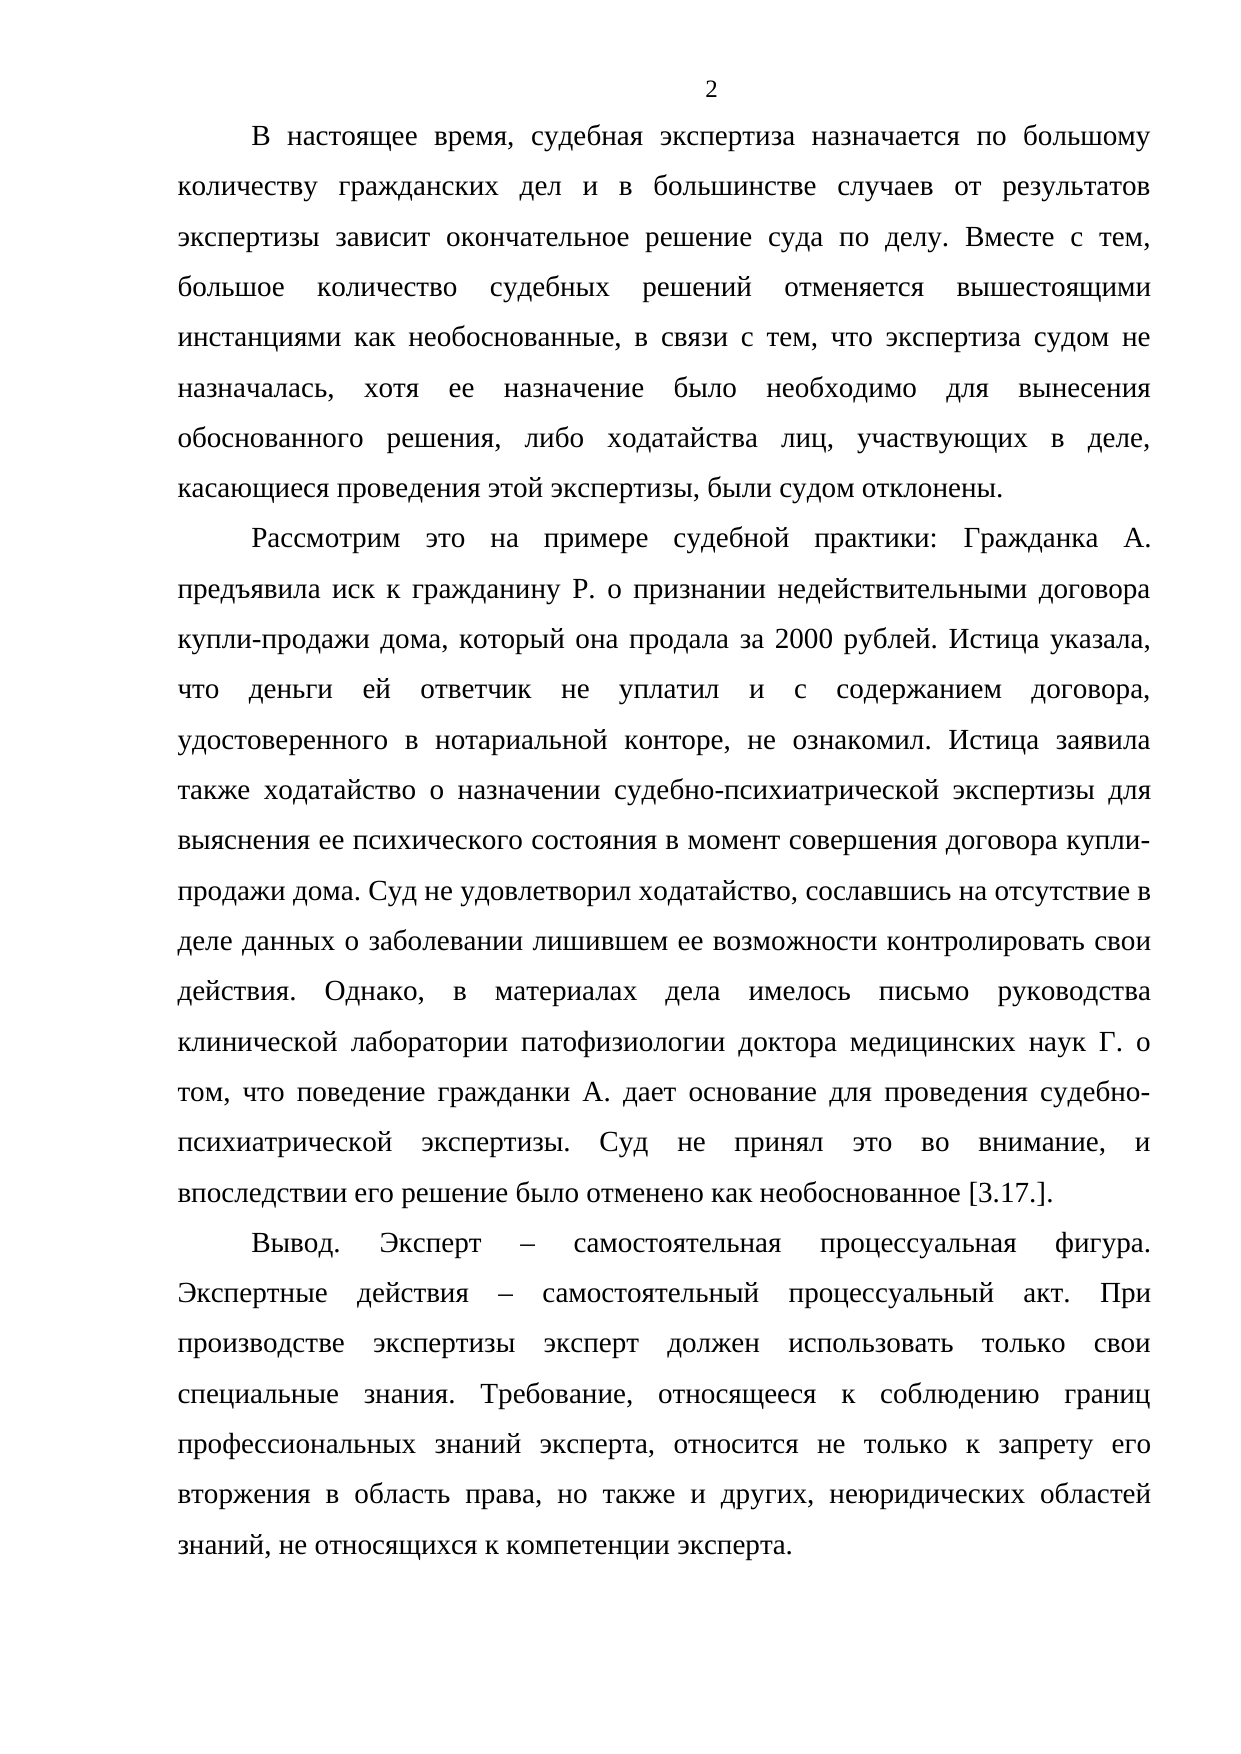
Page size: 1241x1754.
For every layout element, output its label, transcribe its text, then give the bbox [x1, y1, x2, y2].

text В настоящее время, судебная экспертиза назначается по большому количеству гражданских дел и в большинстве случаев от результатов экспертизы зависит окончательное решение суда по делу. Вместе с тем, большое количество судебных решений отменяется вышестоящими инстанциями как необоснованные, в связи с тем, что экспертиза судом не назначалась, хотя ее назначение было необходимо для вынесения обоснованного решения, либо ходатайства лиц, участвующих в деле, касающиеся проведения этой экспертизы, были судом отклонены. [177, 118, 1152, 504]
text Вывод. Эксперт – самостоятельная процессуальная фигура. Экспертные действия – самостоятельный процессуальный акт. При производстве экспертизы эксперт должен использовать только свои специальные знания. Требование, относящееся к соблюдению границ профессиональных знаний эксперта, относится не только к запрету его вторжения в область права, но также и других, неюридических областей знаний, не относящихся к компетенции эксперта. [177, 1225, 1152, 1560]
text Рассмотрим это на примере судебной практики: Гражданка А. предъявила иск к гражданину Р. о признании недействительными договора купли-продажи дома, который она продала за 2000 рублей. Истица указала, что деньги ей ответчик не уплатил и с содержанием договора, удостоверенного в нотариальной конторе, не ознакомил. Истица заявила также ходатайство о назначении судебно-психиатрической экспертизы для выяснения ее психического состояния в момент совершения договора купли-продажи дома. Суд не удовлетворил ходатайство, сославшись на отсутствие в деле данных о заболевании лишившем ее возможности контролировать свои действия. Однако, в материалах дела имелось письмо руководства клинической лаборатории патофизиологии доктора медицинских наук Г. о том, что поведение гражданки А. дает основание для проведения судебно-психиатрической экспертизы. Суд не принял это во внимание, и впоследствии его решение было отменено как необоснованное [3.17.]. [177, 521, 1152, 1208]
